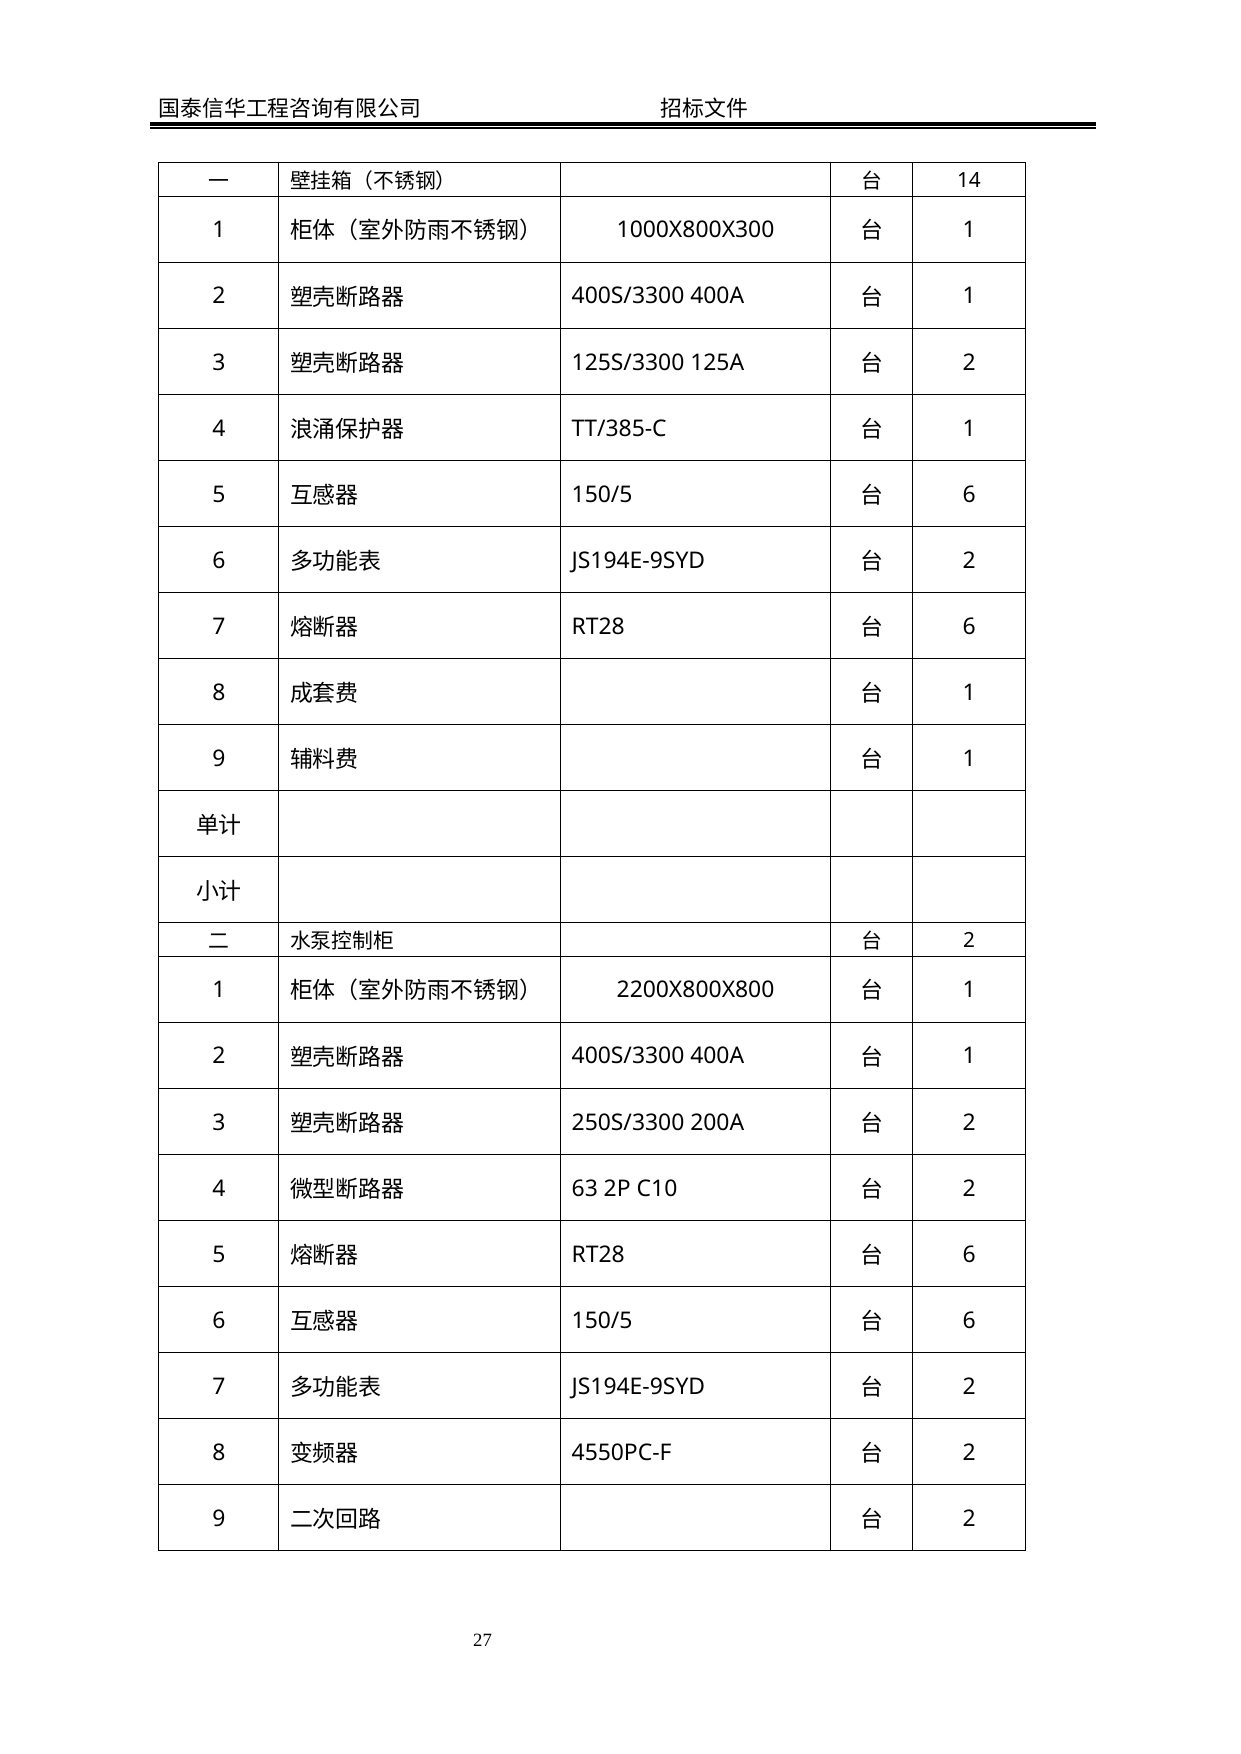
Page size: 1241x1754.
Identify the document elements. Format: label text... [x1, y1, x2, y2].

table_cell [831, 791, 912, 856]
table_cell 14 [913, 163, 1025, 196]
table_cell 台 [831, 395, 912, 460]
table_cell 1 [159, 957, 278, 1022]
table_cell 1 [913, 1023, 1025, 1088]
table_cell 6 [913, 593, 1025, 658]
table_cell 400S/3300 400A [561, 263, 830, 328]
table_cell 互感器 [279, 1287, 560, 1352]
table_cell 1 [159, 197, 278, 262]
table_cell 250S/3300 200A [561, 1089, 830, 1154]
table_cell RT28 [561, 1221, 830, 1286]
table_cell 125S/3300 125A [561, 329, 830, 394]
table_cell 二次回路 [279, 1485, 560, 1550]
table_cell [913, 791, 1025, 856]
table_cell 3 [159, 1089, 278, 1154]
table_cell 台 [831, 1419, 912, 1484]
table_cell 台 [831, 1221, 912, 1286]
table_cell [561, 1485, 830, 1550]
table_cell [561, 923, 830, 956]
table_cell 6 [913, 1287, 1025, 1352]
table_cell 柜体（室外防雨不锈钢） [279, 197, 560, 262]
table_cell 6 [913, 461, 1025, 526]
table_cell 1000X800X300 [561, 197, 830, 262]
table_cell 成套费 [279, 659, 560, 724]
table_cell 辅料费 [279, 725, 560, 790]
table_cell 台 [831, 329, 912, 394]
table_cell 塑壳断路器 [279, 1089, 560, 1154]
table_cell 8 [159, 659, 278, 724]
table_cell [561, 791, 830, 856]
table_cell 台 [831, 923, 912, 956]
table_cell 6 [913, 1221, 1025, 1286]
table_cell 1 [913, 659, 1025, 724]
table_cell [561, 725, 830, 790]
table_cell [561, 163, 830, 196]
table_cell 5 [159, 461, 278, 526]
table_cell 变频器 [279, 1419, 560, 1484]
table_cell JS194E-9SYD [561, 1353, 830, 1418]
table_cell 1 [913, 395, 1025, 460]
table_cell 7 [159, 1353, 278, 1418]
table_cell 台 [831, 527, 912, 592]
table_cell 台 [831, 461, 912, 526]
table_cell 柜体（室外防雨不锈钢） [279, 957, 560, 1022]
table_cell TT/385-C [561, 395, 830, 460]
table_cell 熔断器 [279, 593, 560, 658]
table_cell 台 [831, 1023, 912, 1088]
table_cell [913, 857, 1025, 922]
table_cell 400S/3300 400A [561, 1023, 830, 1088]
table_cell 台 [831, 659, 912, 724]
table_cell 2 [159, 1023, 278, 1088]
table_cell 5 [159, 1221, 278, 1286]
table_cell 2 [913, 923, 1025, 956]
table_cell 塑壳断路器 [279, 263, 560, 328]
table_cell RT28 [561, 593, 830, 658]
table_cell [279, 857, 560, 922]
table_cell 3 [159, 329, 278, 394]
table_cell 台 [831, 197, 912, 262]
table_cell 7 [159, 593, 278, 658]
table_cell 多功能表 [279, 527, 560, 592]
table_cell 8 [159, 1419, 278, 1484]
table_cell 2 [913, 1485, 1025, 1550]
table_cell 一 [159, 163, 278, 196]
table_cell 台 [831, 593, 912, 658]
table_cell 小计 [159, 857, 278, 922]
table_cell [561, 857, 830, 922]
table_cell 2 [913, 1155, 1025, 1220]
table_cell [831, 857, 912, 922]
table_cell 150/5 [561, 461, 830, 526]
table_cell 1 [913, 197, 1025, 262]
table_cell 2200X800X800 [561, 957, 830, 1022]
table_cell 2 [913, 527, 1025, 592]
table_cell 壁挂箱（不锈钢） [279, 163, 560, 196]
table_cell 4550PC-F [561, 1419, 830, 1484]
table_cell 2 [159, 263, 278, 328]
table_cell 台 [831, 1155, 912, 1220]
table_cell 1 [913, 725, 1025, 790]
table_cell 150/5 [561, 1287, 830, 1352]
table_cell 二 [159, 923, 278, 956]
table_cell 台 [831, 1287, 912, 1352]
table_cell 63 2P C10 [561, 1155, 830, 1220]
table_cell 互感器 [279, 461, 560, 526]
table_cell 2 [913, 1419, 1025, 1484]
table_cell 台 [831, 263, 912, 328]
table_cell 台 [831, 1353, 912, 1418]
table_cell 单计 [159, 791, 278, 856]
table_cell 9 [159, 1485, 278, 1550]
table_cell [279, 791, 560, 856]
table_cell 2 [913, 1089, 1025, 1154]
table_cell [561, 659, 830, 724]
table_cell 熔断器 [279, 1221, 560, 1286]
table_cell 2 [913, 1353, 1025, 1418]
table_cell 塑壳断路器 [279, 329, 560, 394]
table_cell JS194E-9SYD [561, 527, 830, 592]
table_cell 多功能表 [279, 1353, 560, 1418]
table_cell 6 [159, 527, 278, 592]
table_cell 2 [913, 329, 1025, 394]
table_cell 台 [831, 725, 912, 790]
table_cell 塑壳断路器 [279, 1023, 560, 1088]
table_cell 台 [831, 163, 912, 196]
table_cell 微型断路器 [279, 1155, 560, 1220]
table_cell 台 [831, 957, 912, 1022]
table_cell 1 [913, 957, 1025, 1022]
table_cell 浪涌保护器 [279, 395, 560, 460]
table_cell 台 [831, 1089, 912, 1154]
table_cell 6 [159, 1287, 278, 1352]
table_cell 台 [831, 1485, 912, 1550]
table_cell 水泵控制柜 [279, 923, 560, 956]
table_cell 4 [159, 395, 278, 460]
table_cell 9 [159, 725, 278, 790]
table_cell 4 [159, 1155, 278, 1220]
table_cell 1 [913, 263, 1025, 328]
